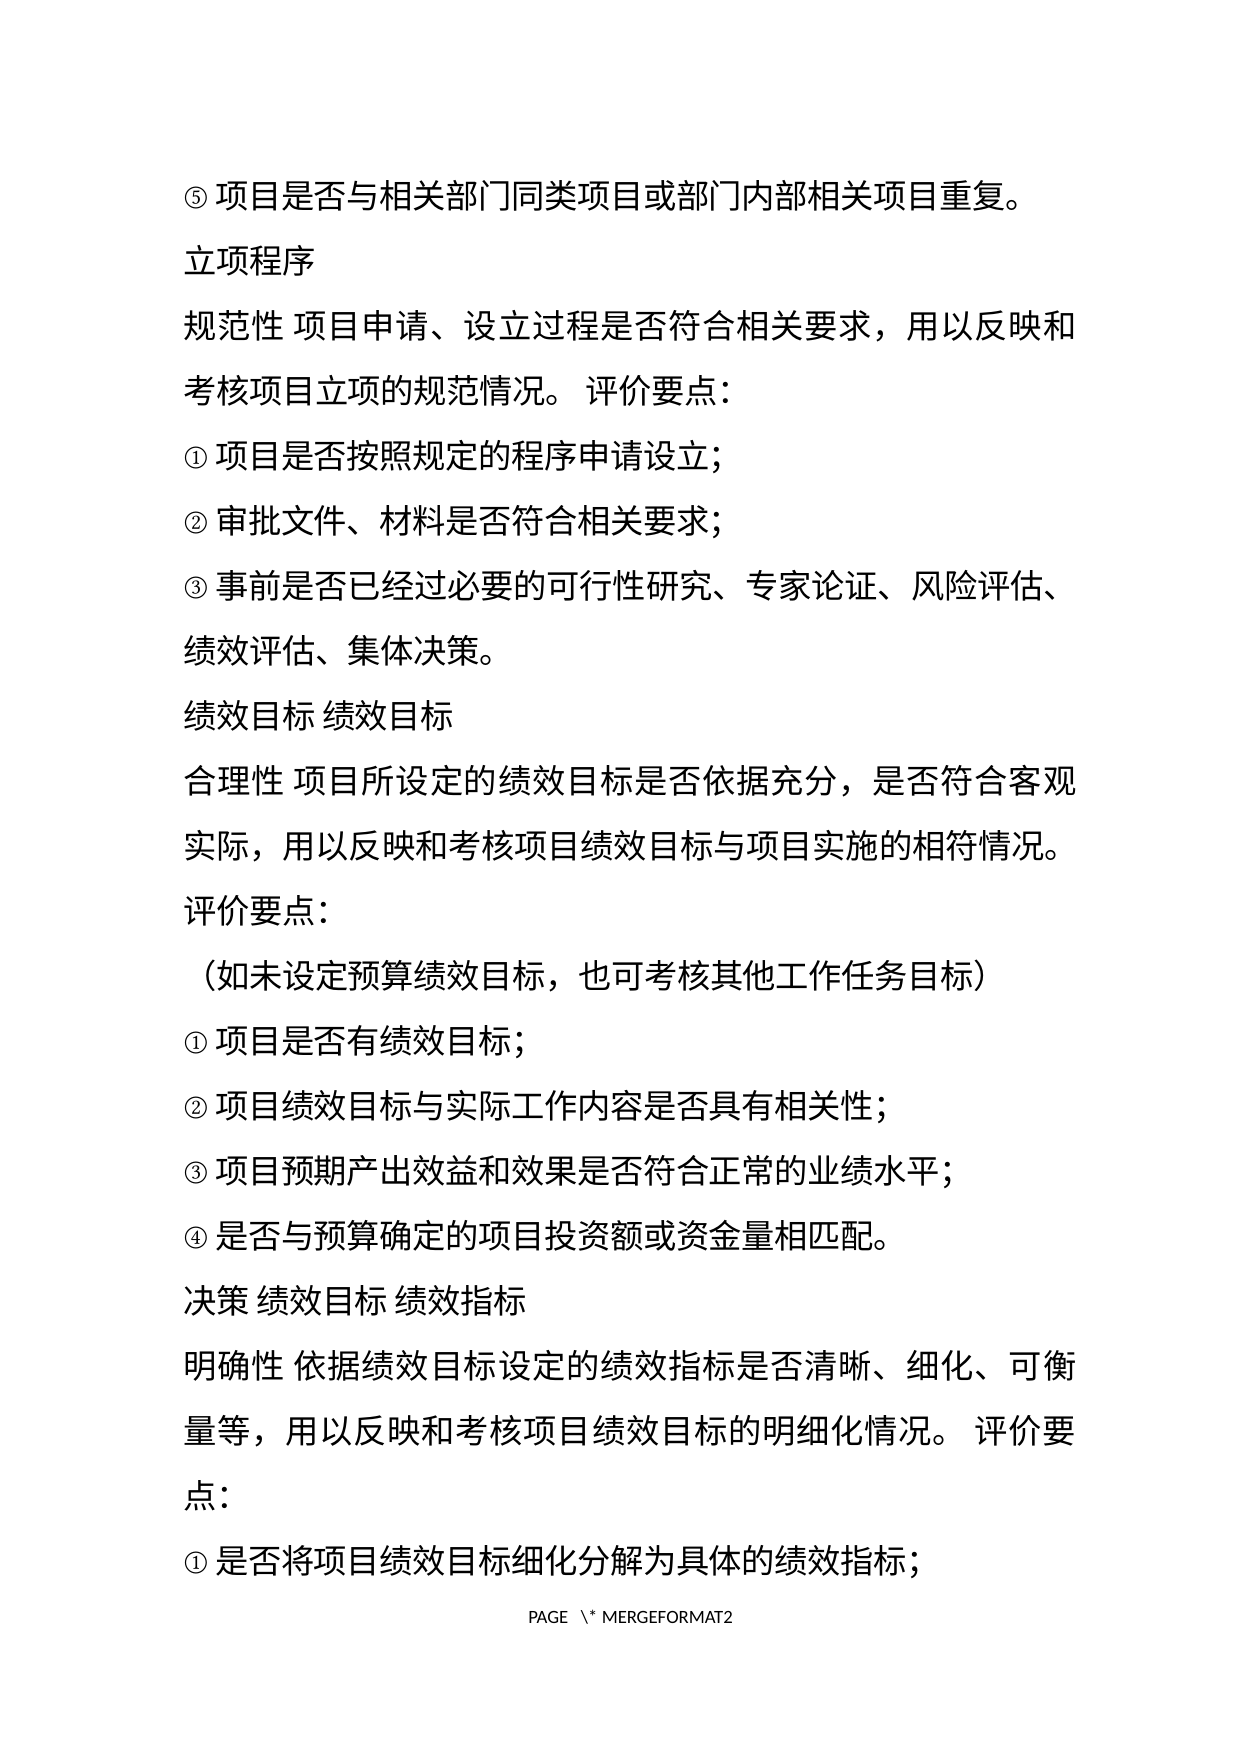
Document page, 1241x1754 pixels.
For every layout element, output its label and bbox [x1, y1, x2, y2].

text [183, 162, 1078, 1592]
